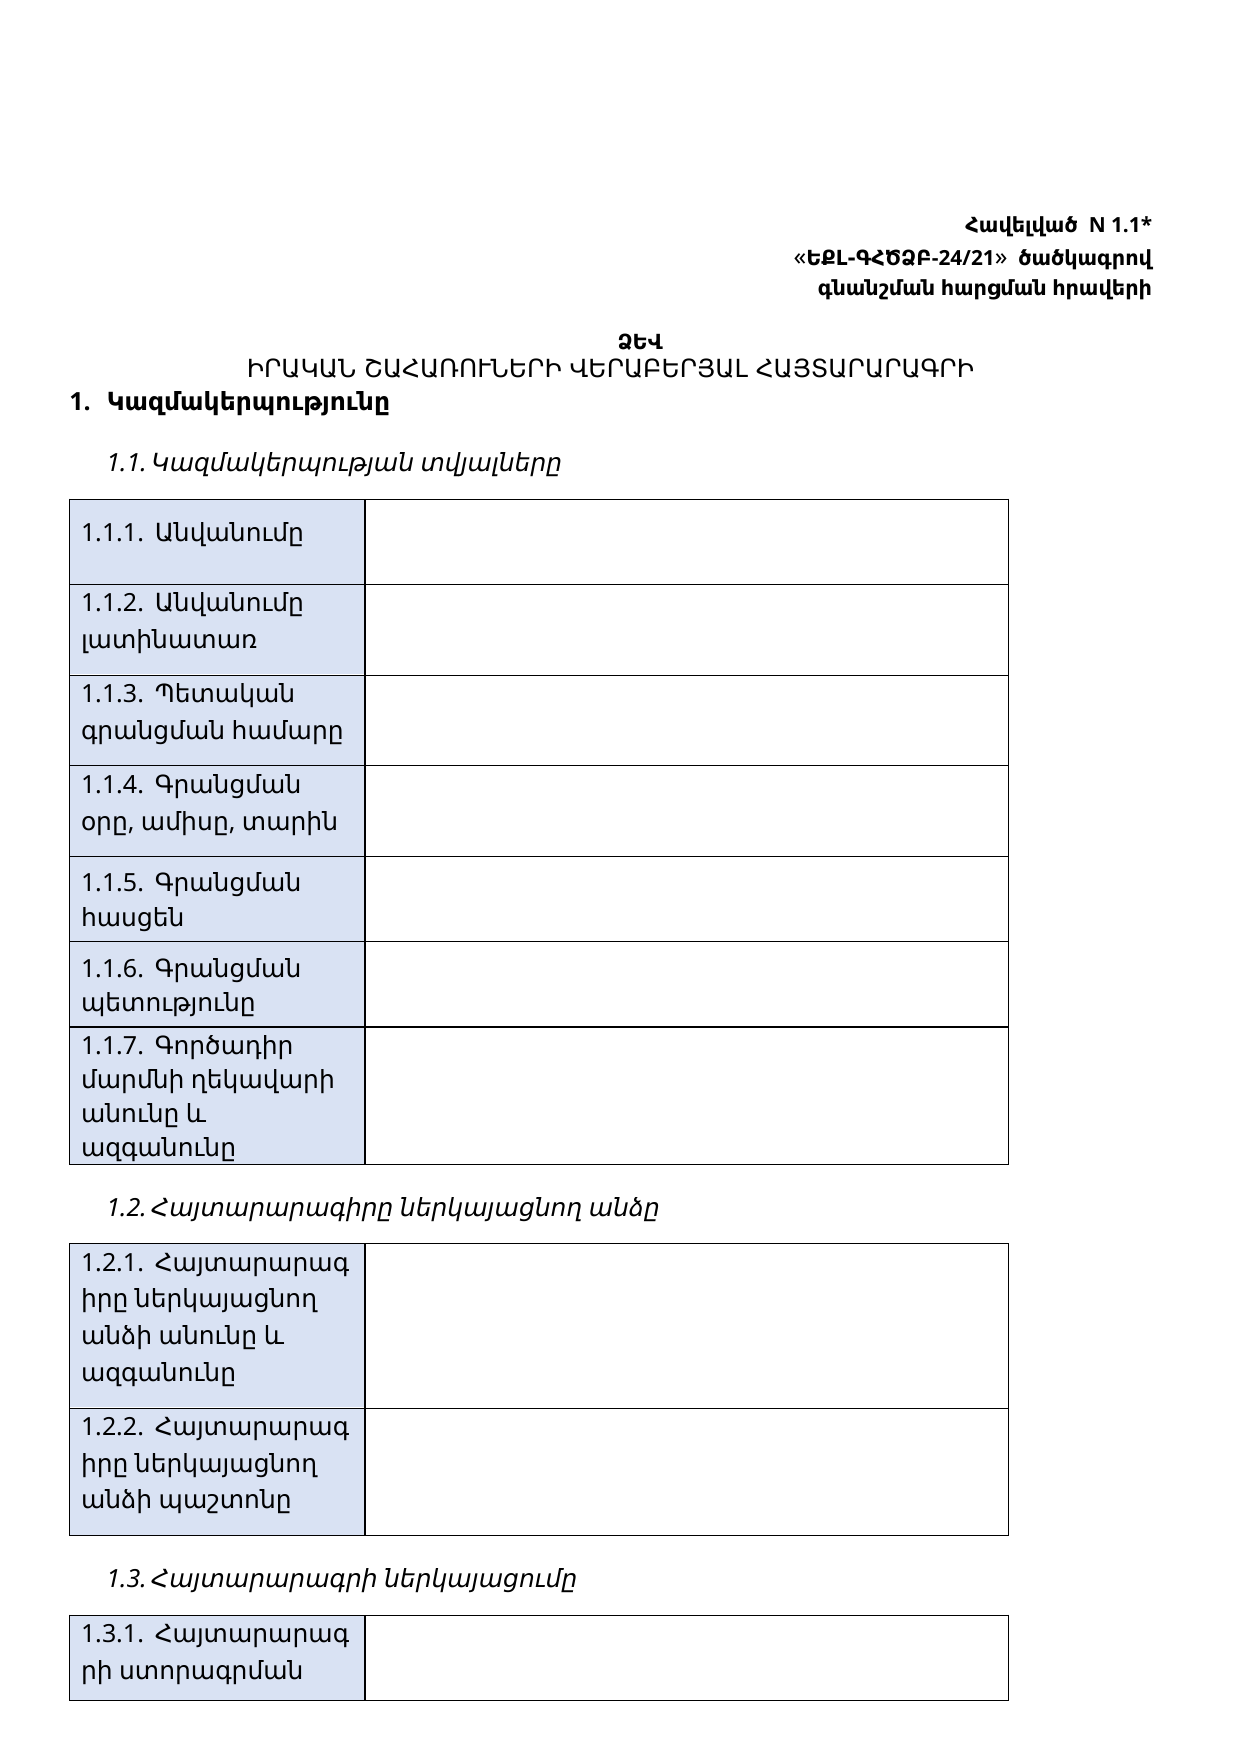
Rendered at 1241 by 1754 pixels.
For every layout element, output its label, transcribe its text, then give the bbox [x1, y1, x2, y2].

text «ԵՔԼ-ԳՀԾՁԲ-24/21» ծածկագրով [69, 239, 1152, 273]
table_cell Գործադիր մարմնի ղեկավարի անունը և ազգանունը [70, 1028, 364, 1164]
table_header Հայտարարագիրը ներկայացնող անձի անունը և ազգանունը [70, 1244, 364, 1407]
table_cell [366, 1028, 1008, 1164]
list Կազմակերպությունը [69, 383, 1152, 417]
list Հայտարարագրի ներկայացումը [106, 1561, 1152, 1595]
table_cell Պետական գրանցման համարը [70, 676, 364, 765]
table_cell [366, 676, 1008, 765]
text Հավելված N 1.1* [69, 211, 1152, 239]
table_header [366, 1244, 1008, 1407]
table_cell Հայտարարագիրը ներկայացնող անձի պաշտոնը [70, 1409, 364, 1535]
text գնանշման հարցման հրավերի [69, 273, 1152, 301]
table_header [70, 1616, 364, 1700]
table_cell Գրանցման հասցեն [70, 857, 364, 941]
table_cell [366, 766, 1008, 856]
table_cell Անվանումը լատինատառ [70, 585, 364, 674]
table_cell [366, 585, 1008, 674]
text ԻՐԱԿԱՆ ՇԱՀԱՌՈՒՆԵՐԻ ՎԵՐԱԲԵՐՅԱԼ ՀԱՅՏԱՐԱՐԱԳՐԻ [69, 354, 1152, 383]
list Կազմակերպության տվյալները [106, 445, 1152, 479]
table_cell Գրանցման օրը, ամիսը, տարին [70, 766, 364, 856]
list Հայտարարագիրը ներկայացնող անձը [106, 1190, 1152, 1224]
table_cell [366, 1409, 1008, 1535]
table_cell [366, 942, 1008, 1026]
table_cell Գրանցման պետությունը [70, 942, 364, 1026]
table_header Անվանումը [70, 500, 364, 584]
table_cell [366, 857, 1008, 941]
table_header [366, 1616, 1008, 1700]
text ՁԵՎ [69, 330, 1152, 354]
table_header [366, 500, 1008, 584]
